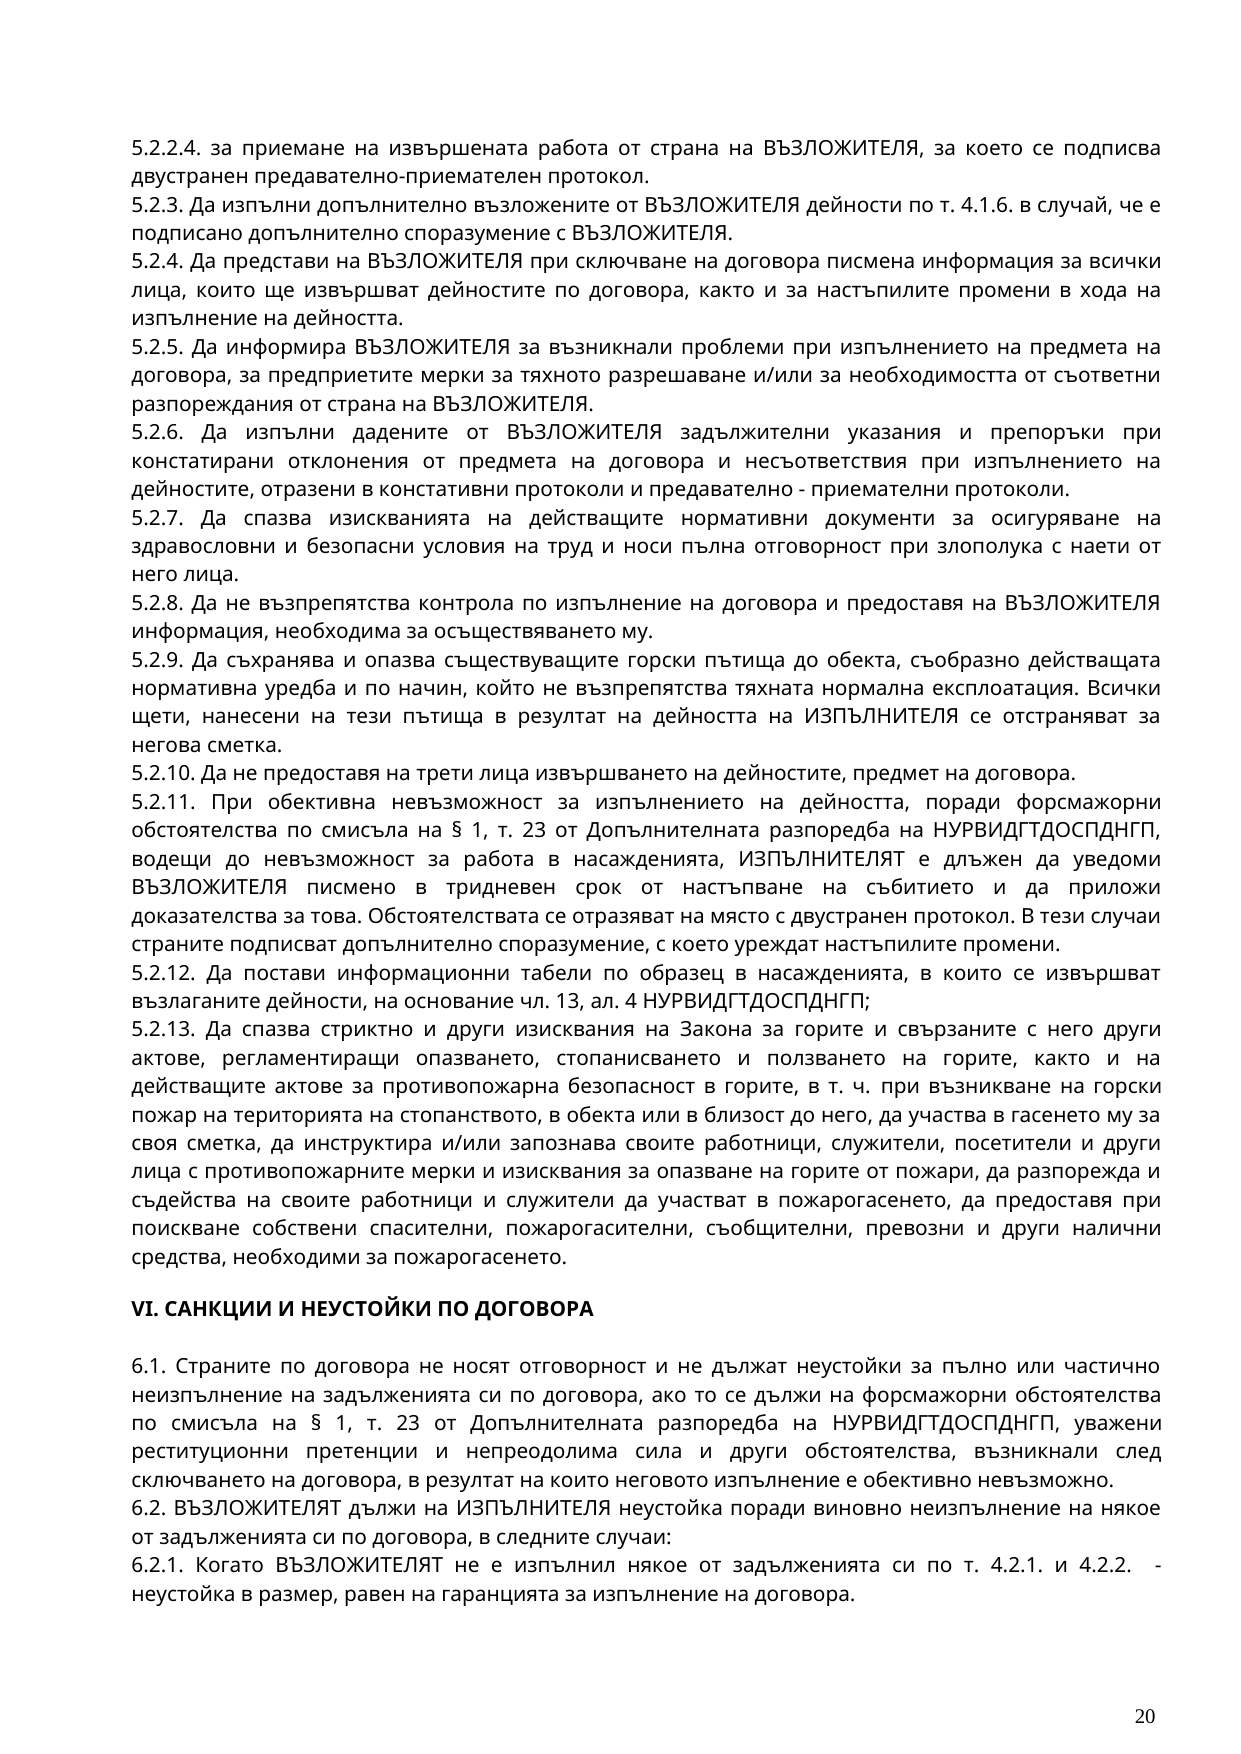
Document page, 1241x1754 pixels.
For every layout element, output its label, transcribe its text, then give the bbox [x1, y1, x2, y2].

text 5.2.9. Да съхранява и опазва съществуващите горски пътища до обекта, съобразно действащата нормативна уредба и по начин, който не възпрепятства тяхната нормална експлоатация. Всички щети, нанесени на тези пътища в резултат на дейността на ИЗПЪЛНИТЕЛЯ се отстраняват за негова сметка. [131, 645, 1162, 758]
text 6.2. ВЪЗЛОЖИТЕЛЯТ дължи на ИЗПЪЛНИТЕЛЯ неустойка поради виновно неизпълнение на някое от задълженията си по договора, в следните случаи: [131, 1493, 1162, 1550]
text 5.2.10. Да не предоставя на трети лица извършването на дейностите, предмет на договора. [131, 758, 1162, 787]
text 5.2.3. Да изпълни допълнително възложените от ВЪЗЛОЖИТЕЛЯ дейности по т. 4.1.6. в случай, че е подписано допълнително споразумение с ВЪЗЛОЖИТЕЛЯ. [131, 190, 1162, 247]
text 5.2.8. Да не възпрепятства контрола по изпълнение на договора и предоставя на ВЪЗЛОЖИТЕЛЯ информация, необходима за осъществяването му. [131, 588, 1162, 645]
text 6.1. Страните по договора не носят отговорност и не дължат неустойки за пълно или частично неизпълнение на задълженията си по договора, ако то се дължи на форсмажорни обстоятелства по смисъла на § 1, т. 23 от Допълнителната разпоредба на НУРВИДГТДОСПДНГП, уважени реституционни претенции и непреодолима сила и други обстоятелства, възникнали след сключването на договора, в резултат на които неговото изпълнение е обективно невъзможно. [131, 1351, 1162, 1493]
text VI. САНКЦИИ И НЕУСТОЙКИ ПО ДОГОВОРА [131, 1294, 1162, 1323]
text 5.2.6. Да изпълни дадените от ВЪЗЛОЖИТЕЛЯ задължителни указания и препоръки при констатирани отклонения от предмета на договора и несъответствия при изпълнението на дейностите, отразени в констативни протоколи и предавателно - приемателни протоколи. [131, 417, 1162, 503]
text 5.2.7. Да спазва изискванията на действащите нормативни документи за осигуряване на здравословни и безопасни условия на труд и носи пълна отговорност при злополука с наети от него лица. [131, 503, 1162, 588]
text 5.2.2.4. за приемане на извършената работа от страна на ВЪЗЛОЖИТЕЛЯ, за което се подписва двустранен предавателно-приемателен протокол. [131, 133, 1162, 190]
text 5.2.11. При обективна невъзможност за изпълнението на дейността, поради форсмажорни обстоятелства по смисъла на § 1, т. 23 от Допълнителната разпоредба на НУРВИДГТДОСПДНГП, водещи до невъзможност за работа в насажденията, ИЗПЪЛНИТЕЛЯТ е длъжен да уведоми ВЪЗЛОЖИТЕЛЯ писмено в тридневен срок от настъпване на събитието и да приложи доказателства за това. Обстоятелствата се отразяват на място с двустранен протокол. В тези случаи страните подписват допълнително споразумение, с което уреждат настъпилите промени. [131, 787, 1162, 958]
text 6.2.1. Когато ВЪЗЛОЖИТЕЛЯТ не е изпълнил някое от задълженията си по т. 4.2.1. и 4.2.2. - неустойка в размер, равен на гаранцията за изпълнение на договора. [131, 1550, 1162, 1607]
text 5.2.13. Да спазва стриктно и други изисквания на Закона за горите и свързаните с него други актове, регламентиращи опазването, стопанисването и ползването на горите, както и на действащите актове за противопожарна безопасност в горите, в т. ч. при възникване на горски пожар на територията на стопанството, в обекта или в близост до него, да участва в гасенето му за своя сметка, да инструктира и/или запознава своите работници, служители, посетители и други лица с противопожарните мерки и изисквания за опазване на горите от пожари, да разпорежда и съдейства на своите работници и служители да участват в пожарогасенето, да предоставя при поискване собствени спасителни, пожарогасителни, съобщителни, превозни и други налични средства, необходими за пожарогасенето. [131, 1014, 1162, 1270]
text 5.2.5. Да информира ВЪЗЛОЖИТЕЛЯ за възникнали проблеми при изпълнението на предмета на договора, за предприетите мерки за тяхното разрешаване и/или за необходимостта от съответни разпореждания от страна на ВЪЗЛОЖИТЕЛЯ. [131, 332, 1162, 417]
text 5.2.12. Да постави информационни табели по образец в насажденията, в които се извършват възлаганите дейности, на основание чл. 13, ал. 4 НУРВИДГТДОСПДНГП; [131, 958, 1162, 1014]
text 5.2.4. Да представи на ВЪЗЛОЖИТЕЛЯ при сключване на договора писмена информация за всички лица, които ще извършват дейностите по договора, както и за настъпилите промени в хода на изпълнение на дейността. [131, 247, 1162, 332]
